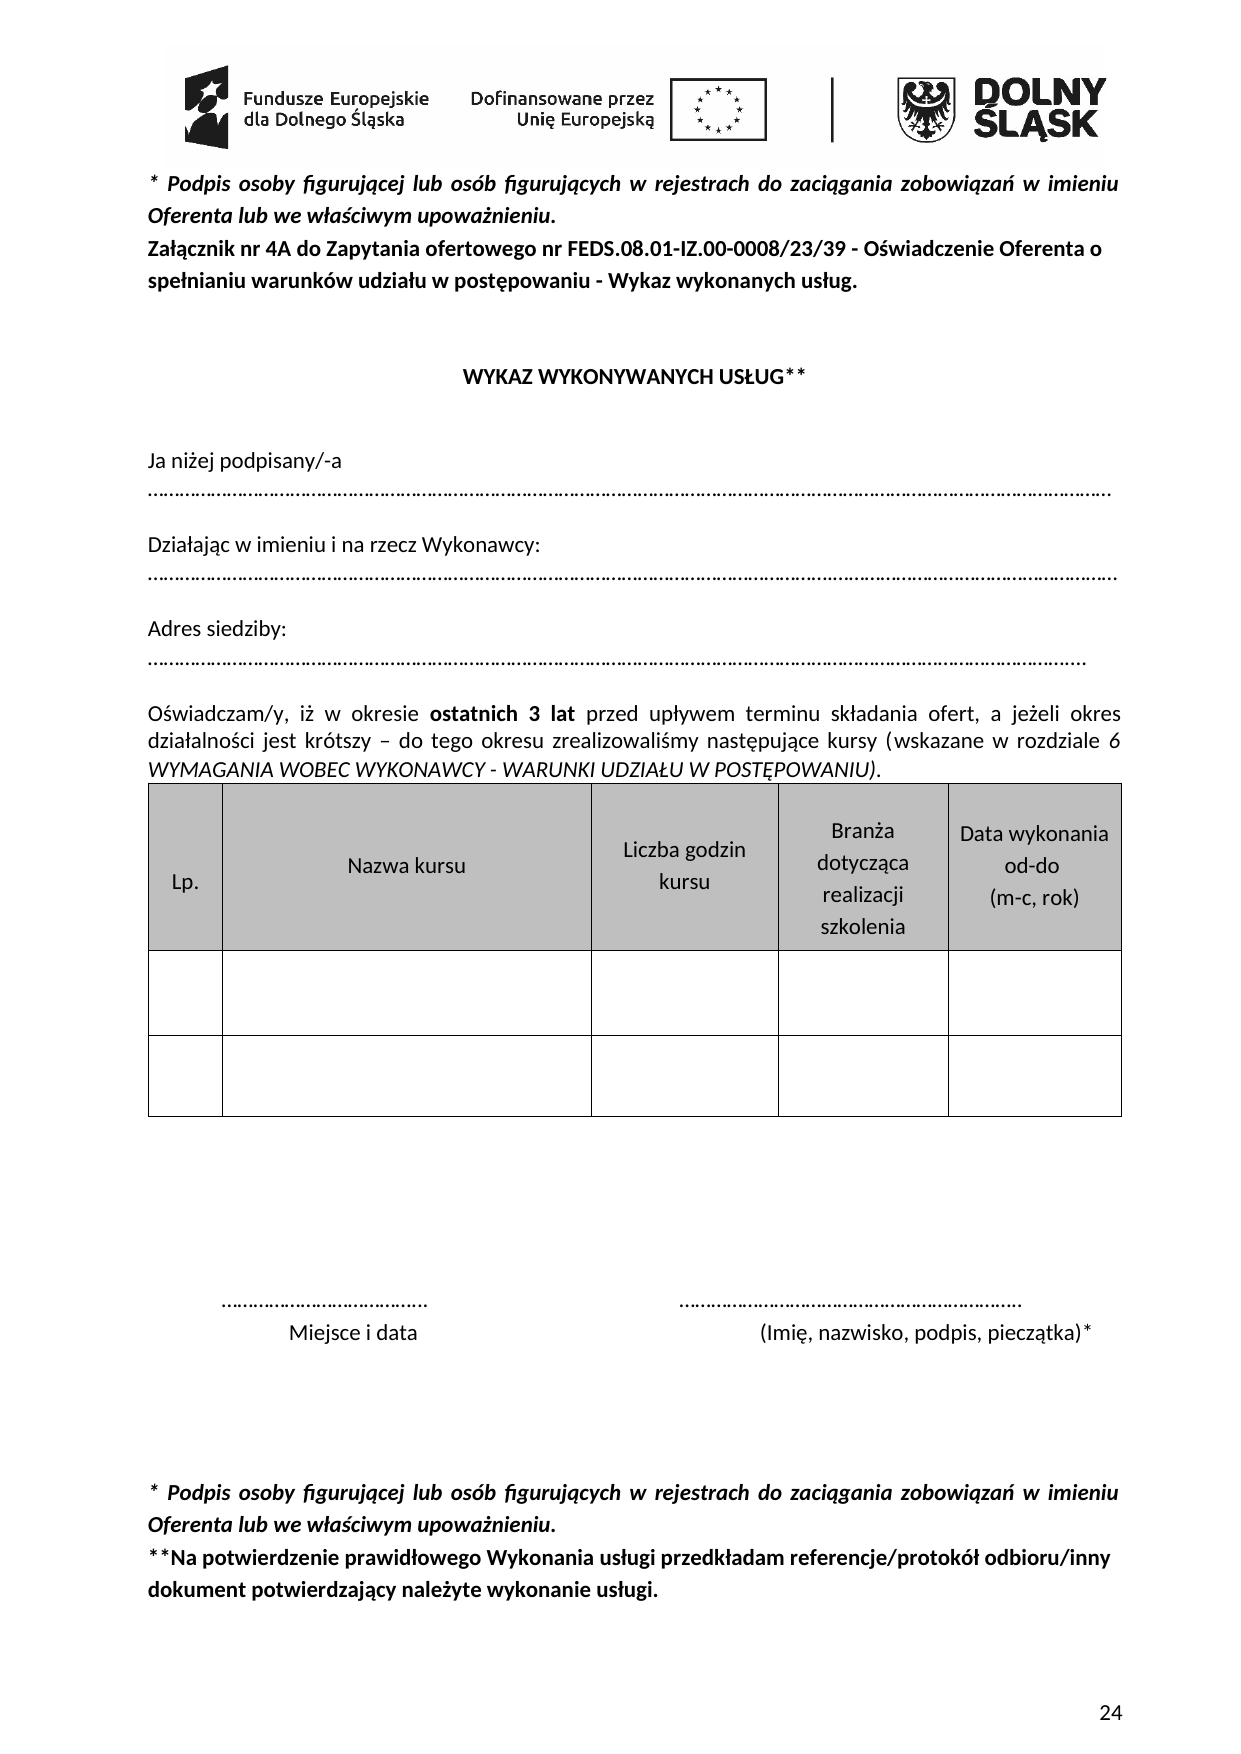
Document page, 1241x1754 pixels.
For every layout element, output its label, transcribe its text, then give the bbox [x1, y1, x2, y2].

text Oświadczam/y, iż w okresie ostatnich 3 lat przed upływem terminu składania ofert, a jeżeli okres działalności jest krótszy – do tego okresu zrealizowaliśmy następujące kursy (wskazane w rozdziale 6 WYMAGANIA WOBEC WYKONAWCY - WARUNKI UDZIAŁU W POSTĘPOWANIU). [148, 699, 1122, 783]
table_header Data wykonania od-do (m-c, rok) [949, 784, 1121, 950]
picture [163, 44, 1107, 170]
table_cell [949, 1036, 1121, 1116]
table_cell [223, 951, 591, 1035]
text Załącznik nr 4A do Zapytania ofertowego nr FEDS.08.01-IZ.00-0008/23/39 - Oświadczenie Oferenta o spełnianiu warunków udziału w postępowaniu - Wykaz wykonanych usług. [148, 234, 1122, 294]
text * Podpis osoby figurującej lub osób figurujących w rejestrach do zaciągania zobowiązań w imieniu Oferenta lub we właściwym upoważnieniu. [148, 169, 1122, 229]
table_header Lp. [149, 784, 222, 950]
table_header Branża dotycząca realizacji szkolenia [779, 784, 948, 950]
table_cell [592, 1036, 778, 1116]
table_header Nazwa kursu [223, 784, 591, 950]
table_cell [949, 951, 1121, 1035]
table_cell [223, 1036, 591, 1116]
table_cell [779, 1036, 948, 1116]
text ………………………………... ……………………………………………………….. [148, 1285, 1122, 1313]
table_cell [779, 951, 948, 1035]
text * Podpis osoby figurującej lub osób figurujących w rejestrach do zaciągania zobowiązań w imieniu Oferenta lub we właściwym upoważnieniu. [148, 1478, 1122, 1538]
table_header (Imię, nazwisko, podpis, pieczątka)* [624, 1318, 1111, 1478]
table_header Miejsce i data [148, 1318, 624, 1478]
text Ja niżej podpisany/-a ………………………………………………………………………………………………………………………………………………………………… [148, 446, 1122, 502]
table_cell [592, 951, 778, 1035]
text WYKAZ WYKONYWANYCH USŁUG** [148, 362, 1122, 390]
table_header Liczba godzin kursu [592, 784, 778, 950]
text Adres siedziby: ………………………………………………………………………………………………………………………………………………………….... [148, 614, 1122, 671]
table_cell [149, 1036, 222, 1116]
table_cell [149, 951, 222, 1035]
text Działając w imieniu i na rzecz Wykonawcy: ………………………………………………………………………………………………………………….……………………………………………… [148, 531, 1122, 587]
text **Na potwierdzenie prawidłowego Wykonania usługi przedkładam referencje/protokół odbioru/inny dokument potwierdzający należyte wykonanie usługi. [148, 1543, 1122, 1603]
